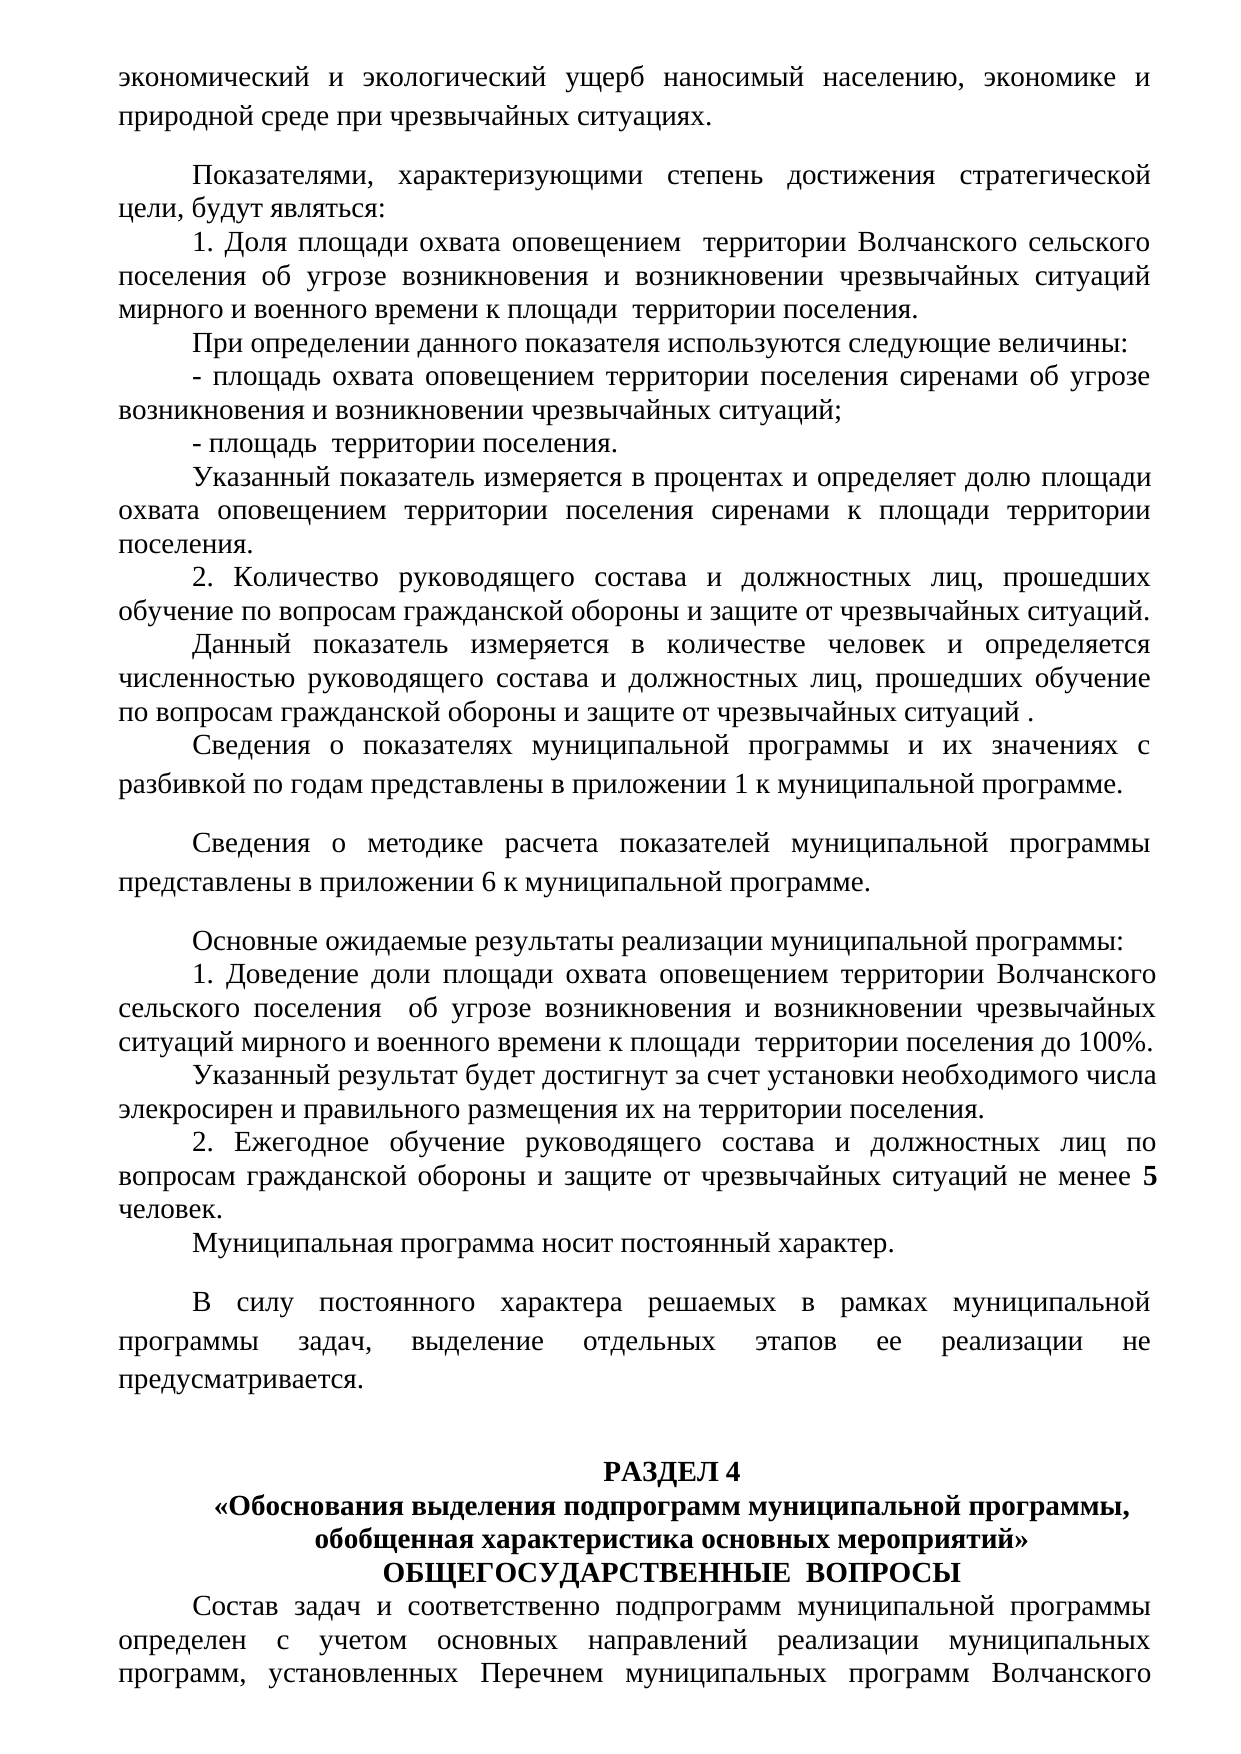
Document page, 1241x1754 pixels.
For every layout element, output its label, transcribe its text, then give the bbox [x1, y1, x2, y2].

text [118, 1588, 1152, 1689]
text 1. Доведение доли площади охвата оповещением территории Волчанского сельского поселения об угрозе возникновения и возникновении чрезвычайных ситуаций мирного и военного времени к площади территории поселения до 100%. [118, 957, 1157, 1057]
text Основные ожидаемые результаты реализации муниципальной программы: [118, 923, 1157, 957]
text Данный показатель измеряется в количестве человек и определяется численностью руководящего состава и должностных лиц, прошедших обучение по вопросам гражданской обороны и защите от чрезвычайных ситуаций . [118, 627, 1152, 727]
text Муниципальная программа носит постоянный характер. [118, 1225, 1152, 1258]
text ОБЩЕГОСУДАРСТВЕННЫЕ ВОПРОСЫ [118, 1555, 1152, 1588]
text 1. Доля площади охвата оповещением территории Волчанского сельского поселения об угрозе возникновения и возникновении чрезвычайных ситуаций мирного и военного времени к площади территории поселения. [118, 224, 1152, 325]
text Показателями, характеризующими степень достижения стратегической цели, будут являться: [118, 157, 1152, 224]
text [118, 59, 1152, 131]
text В силу постоянного характера решаемых в рамках муниципальной программы задач, выделение отдельных этапов ее реализации не предусматривается. [118, 1284, 1152, 1395]
text Сведения о методике расчета показателей муниципальной программы представлены в приложении 6 к муниципальной программе. [118, 825, 1152, 897]
text Указанный показатель измеряется в процентах и определяет долю площади охвата оповещением территории поселения сиренами к площади территории поселения. [118, 459, 1152, 559]
text Указанный результат будет достигнут за счет установки необходимого числа элекросирен и правильного размещения их на территории поселения. [118, 1057, 1157, 1124]
text Сведения о показателях муниципальной программы и их значениях с разбивкой по годам представлены в приложении 1 к муниципальной программе. [118, 727, 1152, 799]
text «Обоснования выделения подпрограмм муниципальной программы, обобщенная характеристика основных мероприятий» [192, 1488, 1152, 1555]
text - площадь территории поселения. [118, 425, 1152, 459]
text РАЗДЕЛ 4 [118, 1454, 1152, 1488]
text - площадь охвата оповещением территории поселения сиренами об угрозе возникновения и возникновении чрезвычайных ситуаций; [118, 358, 1152, 425]
text При определении данного показателя используются следующие величины: [118, 325, 1152, 358]
text 2. Ежегодное обучение руководящего состава и должностных лиц по вопросам гражданской обороны и защите от чрезвычайных ситуаций не менее 5 человек. [118, 1124, 1157, 1225]
text 2. Количество руководящего состава и должностных лиц, прошедших обучение по вопросам гражданской обороны и защите от чрезвычайных ситуаций. [118, 559, 1152, 627]
